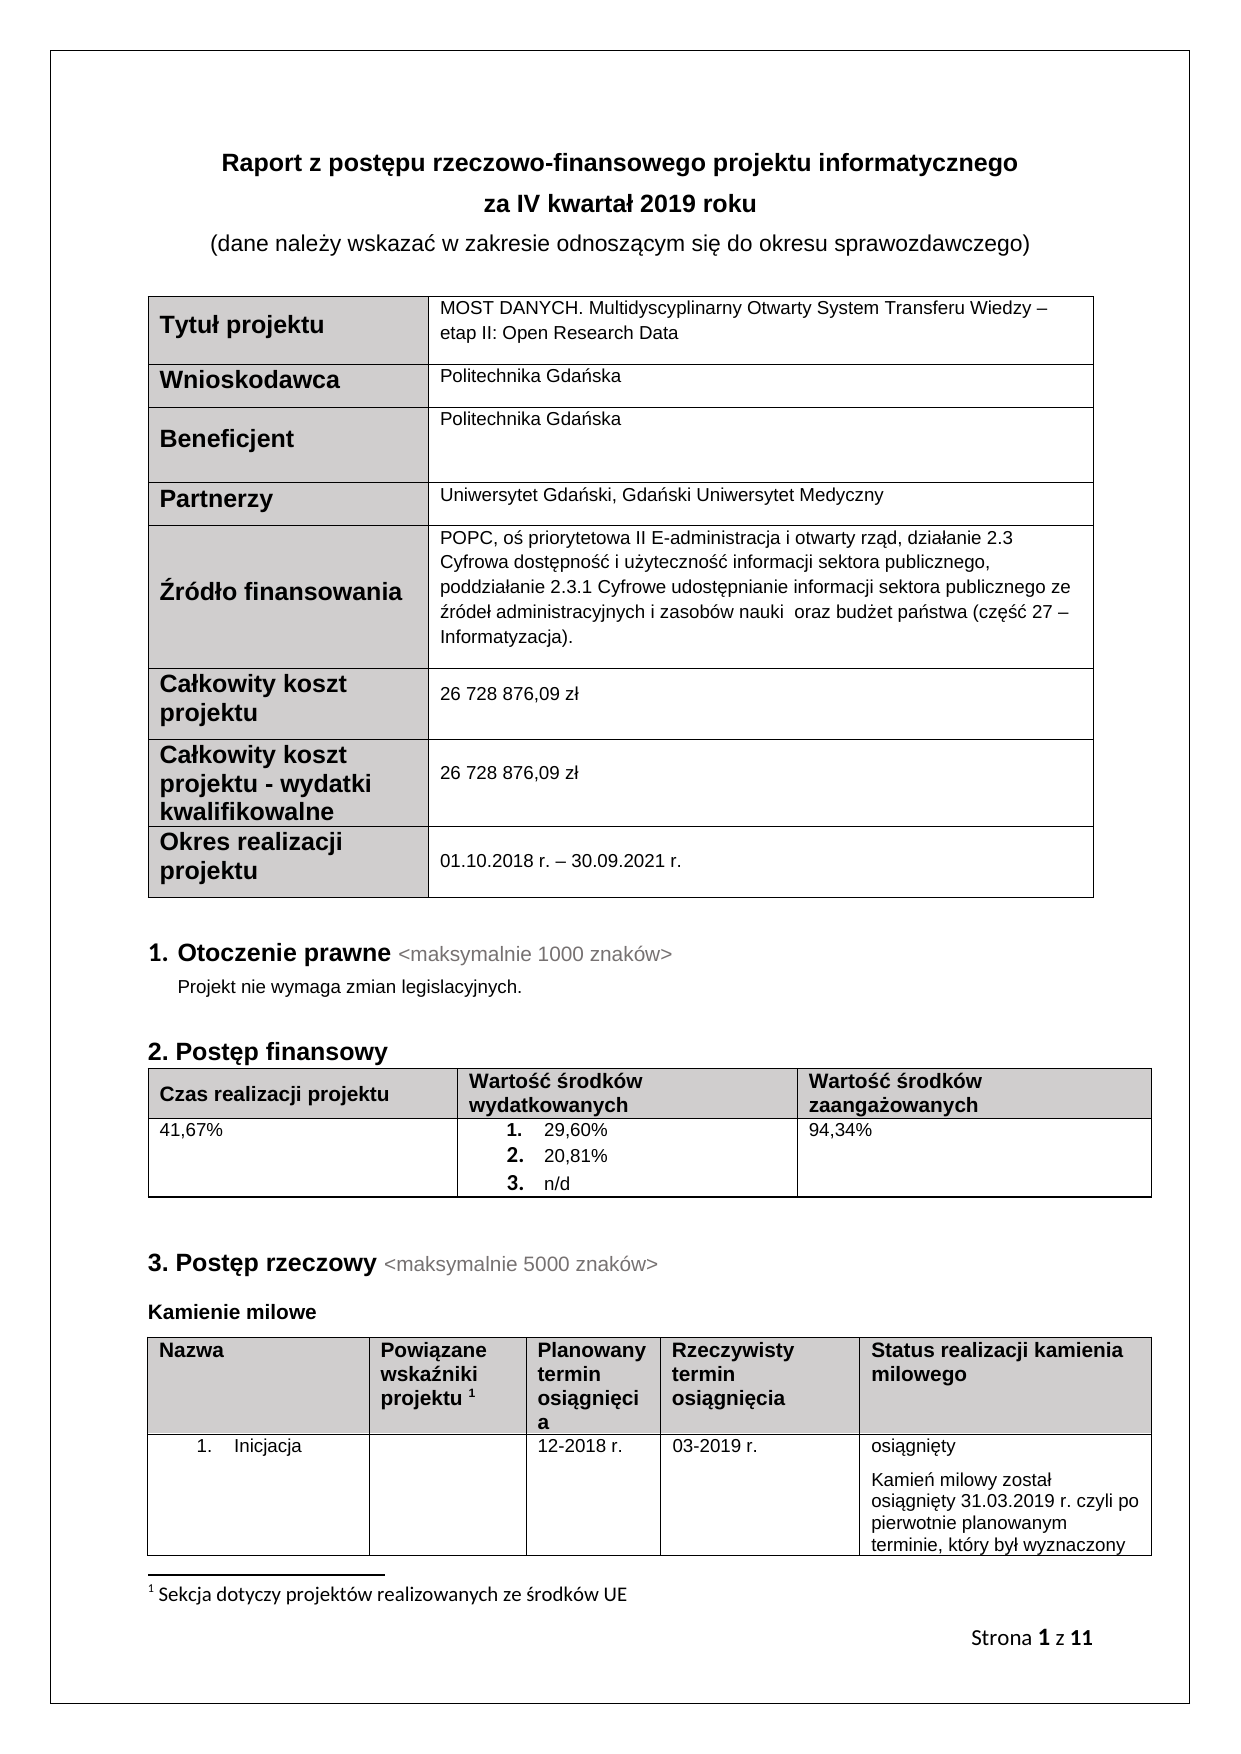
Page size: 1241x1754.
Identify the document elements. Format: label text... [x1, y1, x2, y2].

table_header Wartość środków wydatkowanych [458, 1069, 797, 1118]
table_header Planowany termin osiągnięcia [527, 1338, 660, 1433]
subtitle Otoczenie prawne <maksymalnie 1000 znaków> [148, 936, 1063, 969]
table_header Status realizacji kamienia milowego [860, 1338, 1151, 1433]
subtitle Raport z postępu rzeczowo-finansowego projektu informatycznego [148, 147, 1093, 176]
subtitle za IV kwartał 2019 roku [148, 189, 1093, 217]
table_cell 29,60% 20,81% n/d [458, 1119, 797, 1196]
table_cell 12-2018 r. [527, 1435, 660, 1555]
table_cell 26 728 876,09 zł [429, 669, 1093, 739]
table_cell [860, 1435, 1151, 1555]
table_cell Uniwersytet Gdański, Gdański Uniwersytet Medyczny [429, 483, 1093, 525]
table_header Tytuł projektu [149, 297, 428, 364]
table_cell POPC, oś priorytetowa II E-administracja i otwarty rząd, działanie 2.3 Cyfrowa dostępność i użyteczność informacji sektora publicznego, poddziałanie 2.3.1 Cyfrowe udostępnianie informacji sektora publicznego ze źródeł administracyjnych i zasobów nauki oraz budżet państwa (część 27 – Informatyzacja). [429, 526, 1093, 668]
table_cell Inicjacja [148, 1435, 369, 1555]
text Kamienie milowe [148, 1300, 1093, 1324]
subtitle 2. Postęp finansowy [148, 1037, 1093, 1066]
table_cell Politechnika Gdańska [429, 408, 1093, 482]
table_cell 01.10.2018 r. – 30.09.2021 r. [429, 827, 1093, 897]
table_cell Partnerzy [149, 483, 428, 525]
table_cell 41,67% [149, 1119, 457, 1196]
table_header Rzeczywisty termin osiągnięcia [661, 1338, 859, 1433]
subtitle 3. Postęp rzeczowy <maksymalnie 5000 znaków> [148, 1248, 1093, 1277]
table_cell Źródło finansowania [149, 526, 428, 668]
table_cell Beneficjent [149, 408, 428, 482]
table_header MOST DANYCH. Multidyscyplinarny Otwarty System Transferu Wiedzy – etap II: Open Research Data [429, 297, 1093, 364]
table_cell Wnioskodawca [149, 365, 428, 407]
text (dane należy wskazać w zakresie odnoszącym się do okresu sprawozdawczego) [148, 230, 1093, 256]
table_header Powiązane wskaźniki projektu [370, 1338, 526, 1433]
subtitle Projekt nie wymaga zmian legislacyjnych. [148, 975, 1093, 997]
table_cell 26 728 876,09 zł [429, 740, 1093, 826]
table_cell [370, 1435, 526, 1555]
table_header Czas realizacji projektu [149, 1069, 457, 1118]
table_header Wartość środków zaangażowanych [798, 1069, 1151, 1118]
table_header Nazwa [148, 1338, 369, 1433]
table_cell Całkowity koszt projektu [149, 669, 428, 739]
table_cell Całkowity koszt projektu - wydatki kwalifikowalne [149, 740, 428, 826]
table_cell Politechnika Gdańska [429, 365, 1093, 407]
table_cell 03-2019 r. [661, 1435, 859, 1555]
table_cell 94,34% [798, 1119, 1151, 1196]
table_cell Okres realizacji projektu [149, 827, 428, 897]
